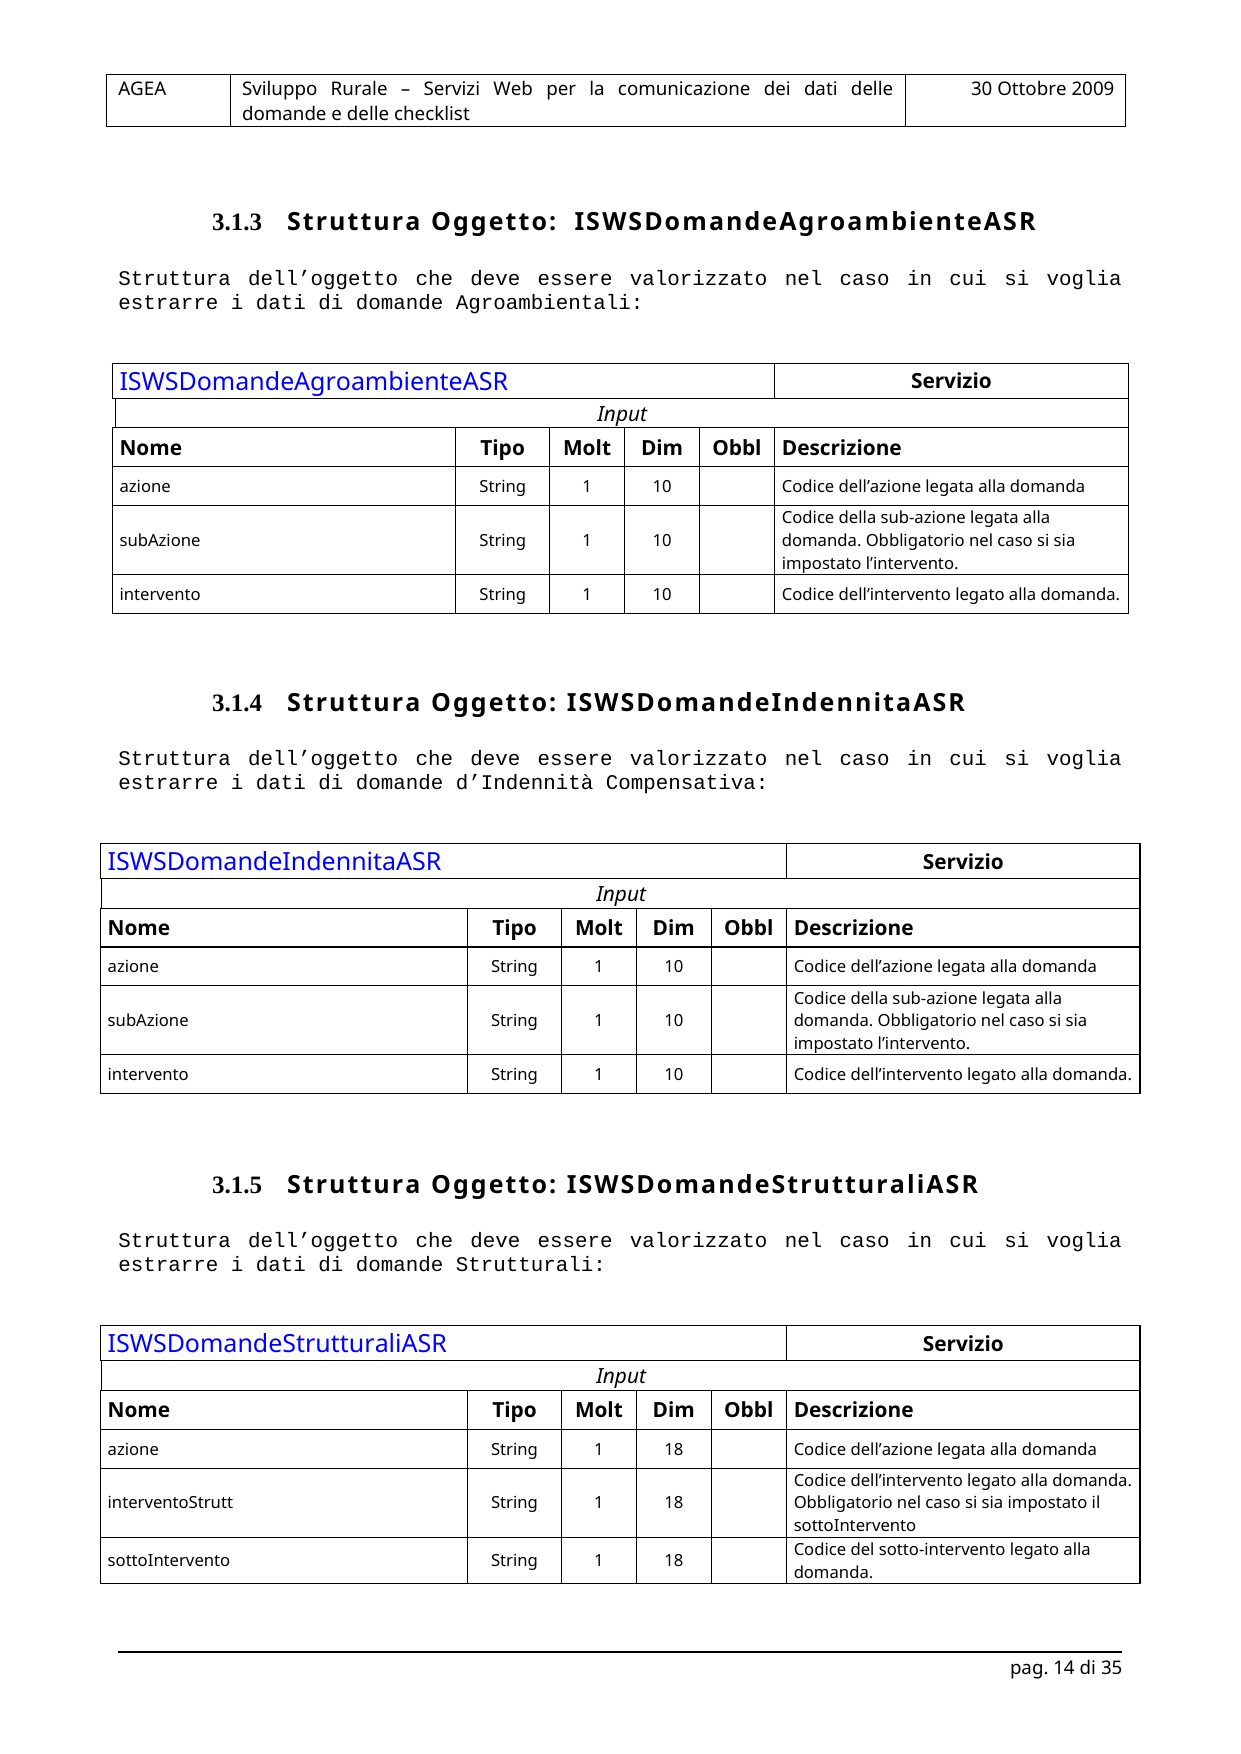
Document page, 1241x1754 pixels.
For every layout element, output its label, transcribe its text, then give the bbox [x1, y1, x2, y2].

table_cell subAzione [113, 506, 455, 574]
table_cell 1 [550, 467, 624, 505]
table_cell Obbl [712, 909, 786, 946]
table_cell 18 [637, 1430, 711, 1467]
table_cell Nome [101, 1391, 467, 1428]
table_cell String [468, 1055, 561, 1093]
table_cell Codice della sub-azione legata alla domanda. Obbligatorio nel caso si sia impostato l’intervento. [775, 506, 1128, 574]
table_cell Codice della sub-azione legata alla domanda. Obbligatorio nel caso si sia impostato l’intervento. [787, 986, 1139, 1054]
table_header ISWSDomandeStrutturaliASR [101, 1326, 786, 1360]
table_cell Nome [101, 909, 467, 946]
table_cell String [468, 986, 561, 1054]
table_cell Nome [113, 428, 455, 466]
table_cell Dim [637, 909, 711, 946]
table_cell String [456, 506, 549, 574]
table_cell 10 [637, 948, 711, 985]
table_cell 1 [562, 1538, 636, 1583]
table_header Servizio [787, 1326, 1139, 1360]
table_cell Input [116, 399, 1128, 427]
table_cell subAzione [101, 986, 467, 1054]
table_cell [700, 467, 774, 505]
table_cell 1 [562, 1055, 636, 1093]
table_cell Codice dell’intervento legato alla domanda. Obbligatorio nel caso si sia impostato il sottoIntervento [787, 1469, 1139, 1537]
table_cell 1 [550, 506, 624, 574]
table_cell [700, 506, 774, 574]
table_header ISWSDomandeIndennitaASR [101, 844, 786, 878]
table_cell String [468, 1538, 561, 1583]
table_header Servizio [775, 364, 1128, 398]
table_cell String [468, 1430, 561, 1467]
table_cell Tipo [468, 909, 561, 946]
table_cell String [468, 948, 561, 985]
table_cell 10 [625, 467, 699, 505]
table_cell 18 [637, 1538, 711, 1583]
table_cell String [468, 1469, 561, 1537]
table_cell interventoStrutt [101, 1469, 467, 1537]
table_cell 10 [637, 986, 711, 1054]
text Struttura dell’oggetto che deve essere valorizzato nel caso in cui si voglia estrarre i dati di domande Agroambientali: [118, 268, 1122, 315]
subtitle Struttura Oggetto: ISWSDomandeAgroambienteASR [212, 204, 1122, 238]
table_cell azione [101, 1430, 467, 1467]
table_cell Codice dell’intervento legato alla domanda. [775, 575, 1128, 613]
table_cell [712, 948, 786, 985]
table_cell Obbl [700, 428, 774, 466]
subtitle Struttura Oggetto: ISWSDomandeIndennitaASR [212, 684, 1122, 718]
table_header ISWSDomandeAgroambienteASR [113, 364, 774, 398]
table_cell Input [102, 879, 1139, 907]
table_cell Codice dell’azione legata alla domanda [775, 467, 1128, 505]
table_cell Descrizione [775, 428, 1128, 466]
table_cell 1 [562, 1469, 636, 1537]
table_cell [712, 986, 786, 1054]
table_cell intervento [101, 1055, 467, 1093]
table_cell Dim [637, 1391, 711, 1428]
table_cell sottoIntervento [101, 1538, 467, 1583]
table_cell Dim [625, 428, 699, 466]
table_cell 1 [562, 948, 636, 985]
table_cell azione [101, 948, 467, 985]
table_cell azione [113, 467, 455, 505]
table_cell 1 [562, 1430, 636, 1467]
table_cell String [456, 575, 549, 613]
table_cell intervento [113, 575, 455, 613]
table_cell Input [102, 1361, 1139, 1390]
table_cell Molt [562, 1391, 636, 1428]
text Struttura dell’oggetto che deve essere valorizzato nel caso in cui si voglia estrarre i dati di domande Strutturali: [118, 1231, 1122, 1278]
table_cell [700, 575, 774, 613]
table_cell 1 [562, 986, 636, 1054]
table_cell Descrizione [787, 909, 1139, 946]
table_cell 10 [625, 506, 699, 574]
table_cell [712, 1055, 786, 1093]
table_cell Codice dell’azione legata alla domanda [787, 1430, 1139, 1467]
table_cell Codice dell’intervento legato alla domanda. [787, 1055, 1139, 1093]
table_cell [712, 1469, 786, 1537]
table_header Servizio [787, 844, 1139, 878]
table_cell Molt [550, 428, 624, 466]
table_cell Tipo [456, 428, 549, 466]
text Struttura dell’oggetto che deve essere valorizzato nel caso in cui si voglia estrarre i dati di domande d’Indennità Compensativa: [118, 748, 1122, 796]
table_cell 1 [550, 575, 624, 613]
table_cell Molt [562, 909, 636, 946]
subtitle Struttura Oggetto: ISWSDomandeStrutturaliASR [212, 1167, 1122, 1201]
table_cell Obbl [712, 1391, 786, 1428]
table_cell [712, 1538, 786, 1583]
table_cell 18 [637, 1469, 711, 1537]
table_cell Codice dell’azione legata alla domanda [787, 948, 1139, 985]
table_cell Descrizione [787, 1391, 1139, 1428]
table_cell Codice del sotto-intervento legato alla domanda. [787, 1538, 1139, 1583]
table_cell 10 [637, 1055, 711, 1093]
table_cell [712, 1430, 786, 1467]
table_cell Tipo [468, 1391, 561, 1428]
table_cell 10 [625, 575, 699, 613]
table_cell String [456, 467, 549, 505]
